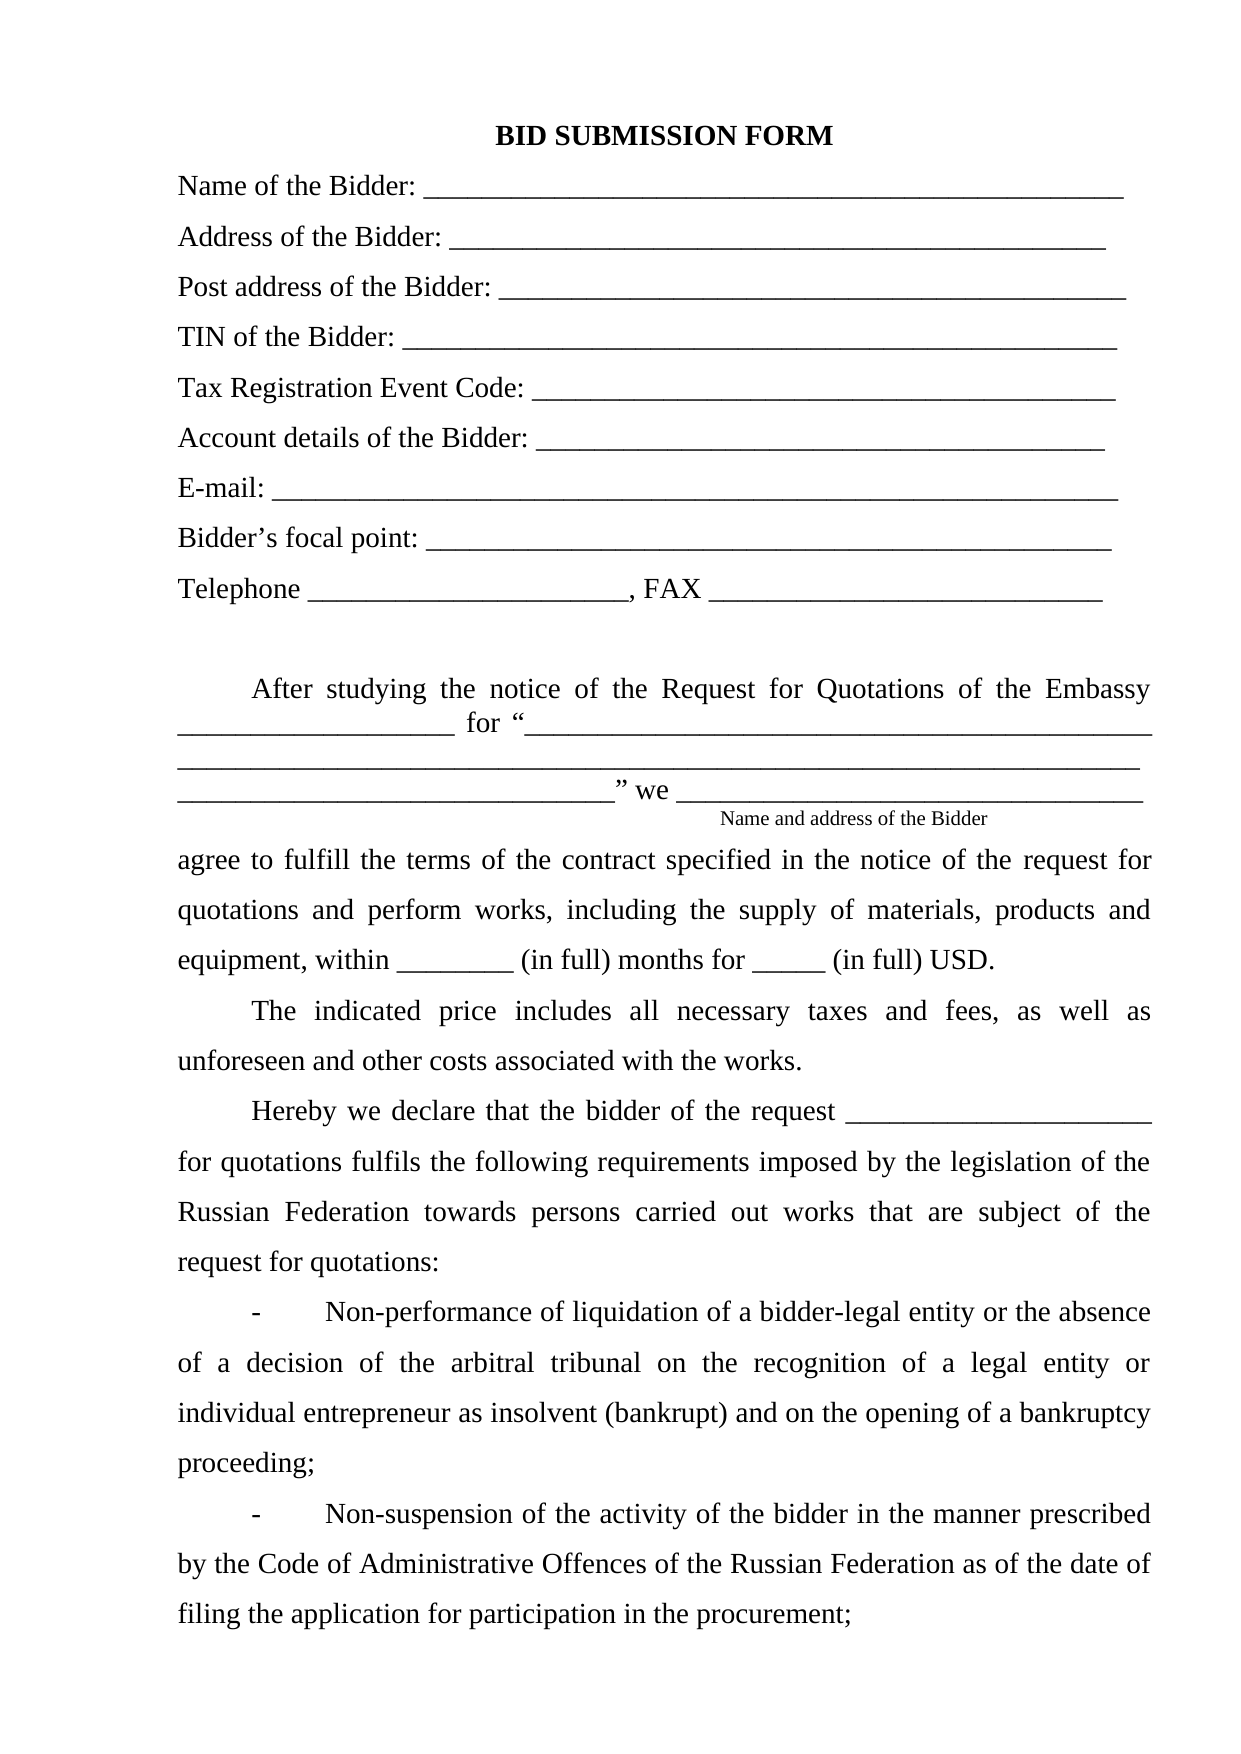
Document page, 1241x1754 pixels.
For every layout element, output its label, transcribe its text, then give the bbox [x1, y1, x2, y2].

text TIN of the Bidder: _________________________________________________ [177, 319, 1152, 353]
text Tax Registration Event Code: ________________________________________ [177, 370, 1152, 403]
text E-mail: __________________________________________________________ [177, 470, 1152, 504]
text Account details of the Bidder: _______________________________________ [177, 420, 1152, 453]
text Hereby we declare that the bidder of the request _____________________ for quotations fulfils the following requirements imposed by the legislation of the Russian Federation towards persons carried out works that are subject of the request for quotations: [177, 1093, 1152, 1278]
text - Non-suspension of the activity of the bidder in the manner prescribed by the Code of Administrative Offences of the Russian Federation as of the date of filing the application for participation in the procurement; [177, 1496, 1152, 1630]
text Address of the Bidder: _____________________________________________ [177, 219, 1152, 252]
text BID SUBMISSION FORM [177, 118, 1152, 152]
text Name of the Bidder: ________________________________________________ [177, 168, 1152, 202]
text Post address of the Bidder: ___________________________________________ [177, 269, 1152, 303]
text After studying the notice of the Request for Quotations of the Embassy ___________________ for “___________________________________________ ________________________________________________________________________________________________” we ________________________________ [177, 672, 1152, 806]
text Telephone ______________________, FAX ___________________________ [177, 571, 1152, 604]
text agree to fulfill the terms of the contract specified in the notice of the request for quotations and perform works, including the supply of materials, products and equipment, within ________ (in full) months for _____ (in full) USD. [177, 842, 1152, 976]
text Name and address of the Bidder [177, 806, 1152, 830]
text Bidder’s focal point: _______________________________________________ [177, 521, 1152, 554]
text - Non-performance of liquidation of a bidder-legal entity or the absence of a decision of the arbitral tribunal on the recognition of a legal entity or individual entrepreneur as insolvent (bankrupt) and on the opening of a bankruptcy proceeding; [177, 1294, 1152, 1479]
text The indicated price includes all necessary taxes and fees, as well as unforeseen and other costs associated with the works. [177, 993, 1152, 1077]
